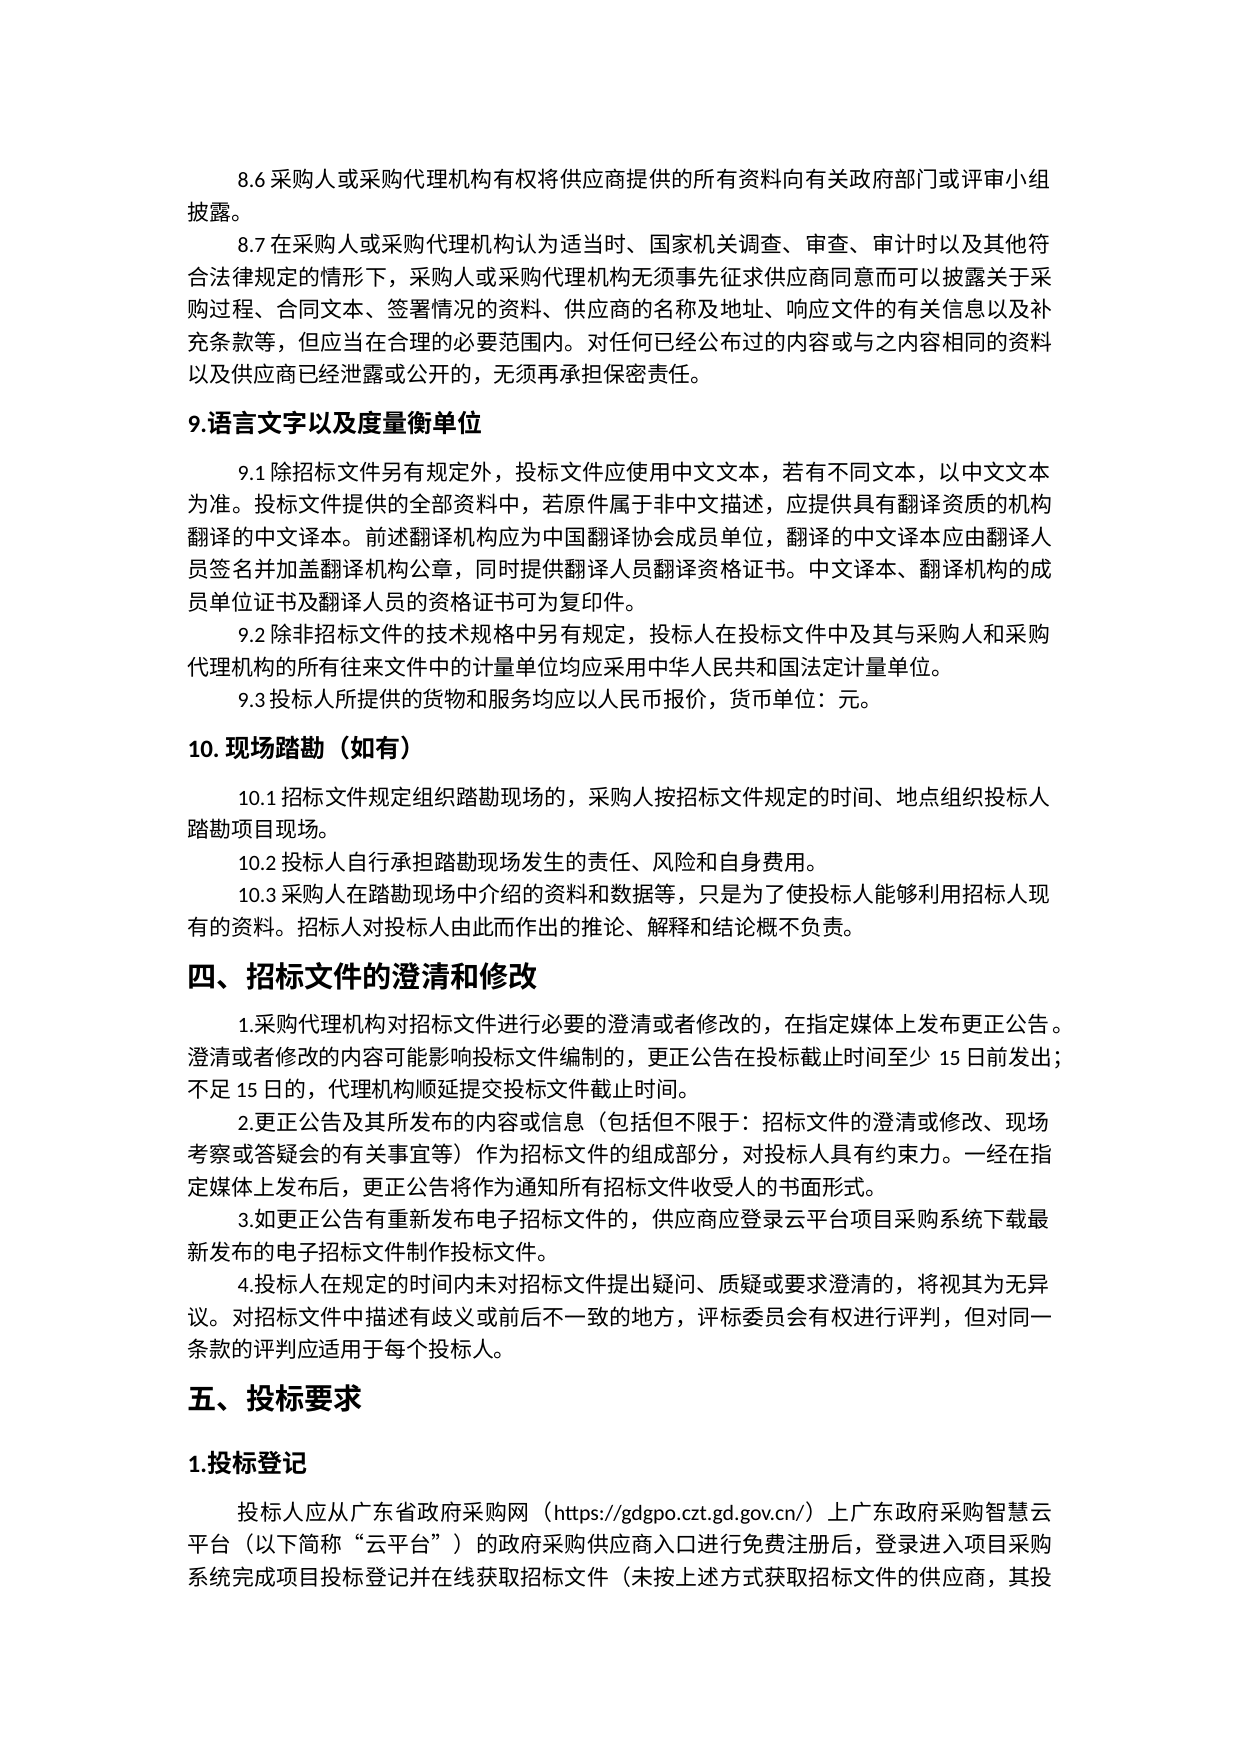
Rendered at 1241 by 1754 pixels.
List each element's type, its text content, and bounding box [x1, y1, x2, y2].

text 10. 现场踏勘（如有） [187, 714, 1053, 779]
text 9.1除招标文件另有规定外，投标文件应使用中文文本，若有不同文本，以中文文本为准。投标文件提供的全部资料中，若原件属于非中文描述，应提供具有翻译资质的机构翻译的中文译本。前述翻译机构应为中国翻译协会成员单位，翻译的中文译本应由翻译人员签名并加盖翻译机构公章，同时提供翻译人员翻译资格证书。中文译本、翻译机构的成员单位证书及翻译人员的资格证书可为复印件。 [187, 454, 1053, 617]
text 1.投标登记 [187, 1429, 1053, 1494]
text 10.3采购人在踏勘现场中介绍的资料和数据等，只是为了使投标人能够利用招标人现有的资料。招标人对投标人由此而作出的推论、解释和结论概不负责。 [187, 877, 1053, 942]
text 2.更正公告及其所发布的内容或信息（包括但不限于：招标文件的澄清或修改、现场考察或答疑会的有关事宜等）作为招标文件的组成部分，对投标人具有约束力。一经在指定媒体上发布后，更正公告将作为通知所有招标文件收受人的书面形式。 [187, 1104, 1053, 1202]
text 4.投标人在规定的时间内未对招标文件提出疑问、质疑或要求澄清的，将视其为无异议。对招标文件中描述有歧义或前后不一致的地方，评标委员会有权进行评判，但对同一条款的评判应适用于每个投标人。 [187, 1267, 1053, 1364]
text 1.采购代理机构对招标文件进行必要的澄清或者修改的，在指定媒体上发布更正公告。澄清或者修改的内容可能影响投标文件编制的，更正公告在投标截止时间至少15日前发出；不足15日的，代理机构顺延提交投标文件截止时间。 [187, 1007, 1053, 1104]
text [187, 1494, 1053, 1592]
text 五、投标要求 [187, 1364, 1053, 1429]
text 10.2投标人自行承担踏勘现场发生的责任、风险和自身费用。 [187, 844, 1053, 877]
text 8.7在采购人或采购代理机构认为适当时、国家机关调查、审查、审计时以及其他符合法律规定的情形下，采购人或采购代理机构无须事先征求供应商同意而可以披露关于采购过程、合同文本、签署情况的资料、供应商的名称及地址、响应文件的有关信息以及补充条款等，但应当在合理的必要范围内。对任何已经公布过的内容或与之内容相同的资料，以及供应商已经泄露或公开的，无须再承担保密责任。 [187, 227, 1053, 389]
text 9.2除非招标文件的技术规格中另有规定，投标人在投标文件中及其与采购人和采购代理机构的所有往来文件中的计量单位均应采用中华人民共和国法定计量单位。 [187, 617, 1053, 682]
text 3.如更正公告有重新发布电子招标文件的，供应商应登录云平台项目采购系统下载最新发布的电子招标文件制作投标文件。 [187, 1202, 1053, 1267]
text 8.6采购人或采购代理机构有权将供应商提供的所有资料向有关政府部门或评审小组披露。 [187, 162, 1053, 227]
text 9.3投标人所提供的货物和服务均应以人民币报价，货币单位：元。 [187, 682, 1053, 714]
text 四、招标文件的澄清和修改 [187, 942, 1053, 1007]
text 10.1招标文件规定组织踏勘现场的，采购人按招标文件规定的时间、地点组织投标人踏勘项目现场。 [187, 779, 1053, 844]
text 9.语言文字以及度量衡单位 [187, 389, 1053, 454]
